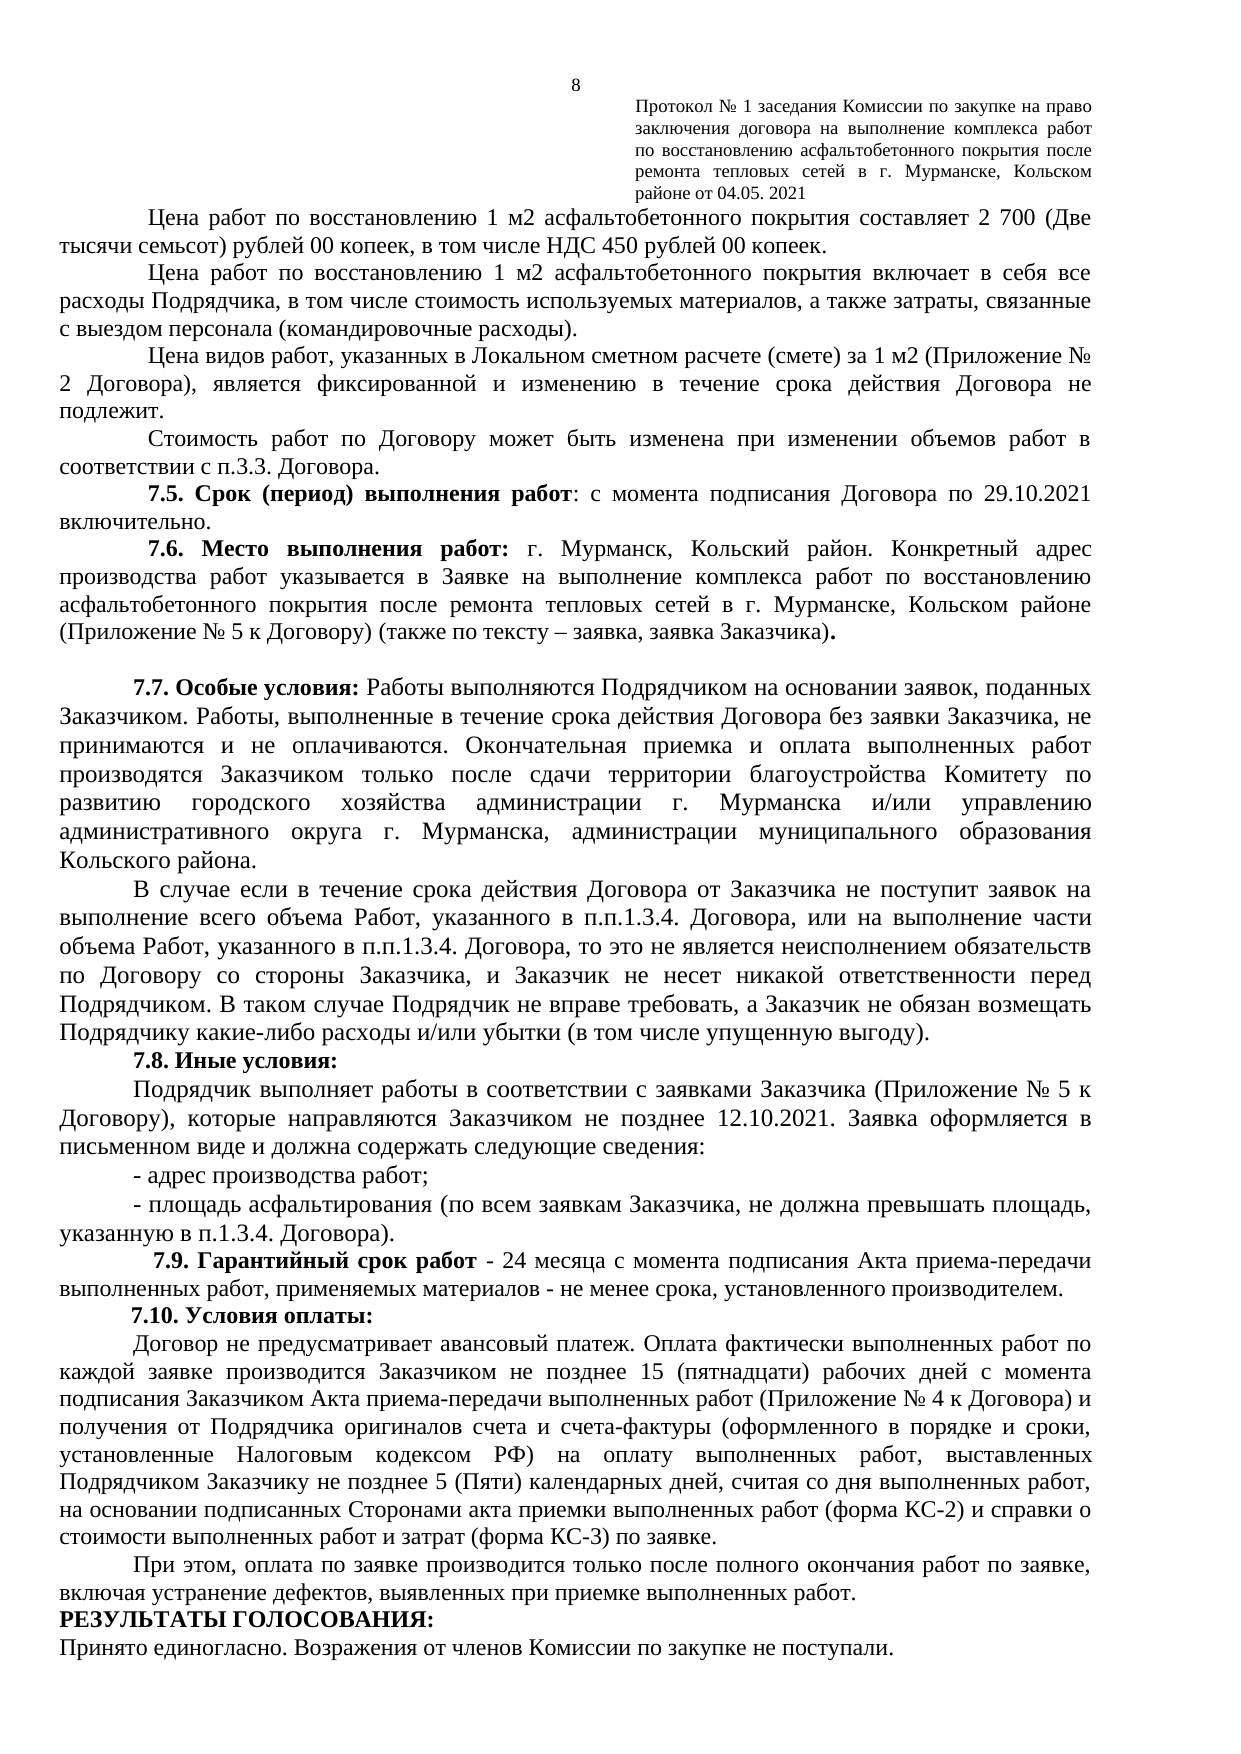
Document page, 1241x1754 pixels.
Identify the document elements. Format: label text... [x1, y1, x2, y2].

text В случае если в течение срока действия Договора от Заказчика не поступит заявок на выполнение всего объема Работ, указанного в п.п.1.3.4. Договора, или на выполнение части объема Работ, указанного в п.п.1.3.4. Договора, то это не является неисполнением обязательств по Договору со стороны Заказчика, и Заказчик не несет никакой ответственности перед Подрядчиком. В таком случае Подрядчик не вправе требовать, а Заказчик не обязан возмещать Подрядчику какие-либо расходы и/или убытки (в том числе упущенную выгоду). [59, 874, 1092, 1046]
text Договор не предусматривает авансовый платеж. Оплата фактически выполненных работ по каждой заявке производится Заказчиком не позднее 15 (пятнадцати) рабочих дней с момента подписания Заказчиком Акта приема-передачи выполненных работ (Приложение № 4 к Договора) и получения от Подрядчика оригиналов счета и счета-фактуры (оформленного в порядке и сроки, установленные Налоговым кодексом РФ) на оплату выполненных работ, выставленных Подрядчиком Заказчику не позднее 5 (Пяти) календарных дней, считая со дня выполненных работ, на основании подписанных Сторонами акта приемки выполненных работ (форма КС-2) и справки о стоимости выполненных работ и затрат (форма КС-3) по заявке. [59, 1329, 1092, 1550]
text 7.5. Срок (период) выполнения работ: с момента подписания Договора по 29.10.2021 включительно. [59, 479, 1092, 534]
text - площадь асфальтирования (по всем заявкам Заказчика, не должна превышать площадь, указанную в п.1.3.4. Договора). [59, 1189, 1092, 1246]
text 7.9. Гарантийный срок работ - 24 месяца с момента подписания Акта приема-передачи выполненных работ, применяемых материалов - не менее срока, установленного производителем. [59, 1246, 1092, 1302]
text 7.8. Иные условия: [59, 1046, 1092, 1074]
text Стоимость работ по Договору может быть изменена при изменении объемов работ в соответствии с п.3.3. Договора. [59, 424, 1092, 479]
text Цена работ по восстановлению 1 м2 асфальтобетонного покрытия составляет 2 700 (Две тысячи семьсот) рублей 00 копеек, в том числе НДС 450 рублей 00 копеек. [59, 203, 1092, 258]
text Цена работ по восстановлению 1 м2 асфальтобетонного покрытия включает в себя все расходы Подрядчика, в том числе стоимость используемых материалов, а также затраты, связанные с выездом персонала (командировочные расходы). [59, 258, 1092, 341]
text 7.7. Особые условия: Работы выполняются Подрядчиком на основании заявок, поданных Заказчиком. Работы, выполненные в течение срока действия Договора без заявки Заказчика, не принимаются и не оплачиваются. Окончательная приемка и оплата выполненных работ производятся Заказчиком только после сдачи территории благоустройства Комитету по развитию городского хозяйства администрации г. Мурманска и/или управлению административного округа г. Мурманска, администрации муниципального образования Кольского района. [59, 672, 1092, 874]
text РЕЗУЛЬТАТЫ ГОЛОСОВАНИЯ: [59, 1605, 1092, 1633]
text Цена видов работ, указанных в Локальном сметном расчете (смете) за 1 м2 (Приложение № 2 Договора), является фиксированной и изменению в течение срока действия Договора не подлежит. [59, 341, 1092, 424]
text - адрес производства работ; [59, 1160, 1092, 1189]
text 7.6. Место выполнения работ: г. Мурманск, Кольский район. Конкретный адрес производства работ указывается в Заявке на выполнение комплекса работ по восстановлению асфальтобетонного покрытия после ремонта тепловых сетей в г. Мурманске, Кольском районе (Приложение № 5 к Договору) (также по тексту – заявка, заявка Заказчика). [59, 534, 1092, 645]
text Подрядчик выполняет работы в соответствии с заявками Заказчика (Приложение № 5 к Договору), которые направляются Заказчиком не позднее 12.10.2021. Заявка оформляется в письменном виде и должна содержать следующие сведения: [59, 1074, 1092, 1160]
text 7.10. Условия оплаты: [59, 1302, 1092, 1329]
text Принято единогласно. Возражения от членов Комиссии по закупке не поступали. [59, 1633, 1092, 1660]
text При этом, оплата по заявке производится только после полного окончания работ по заявке, включая устранение дефектов, выявленных при приемке выполненных работ. [59, 1550, 1092, 1605]
